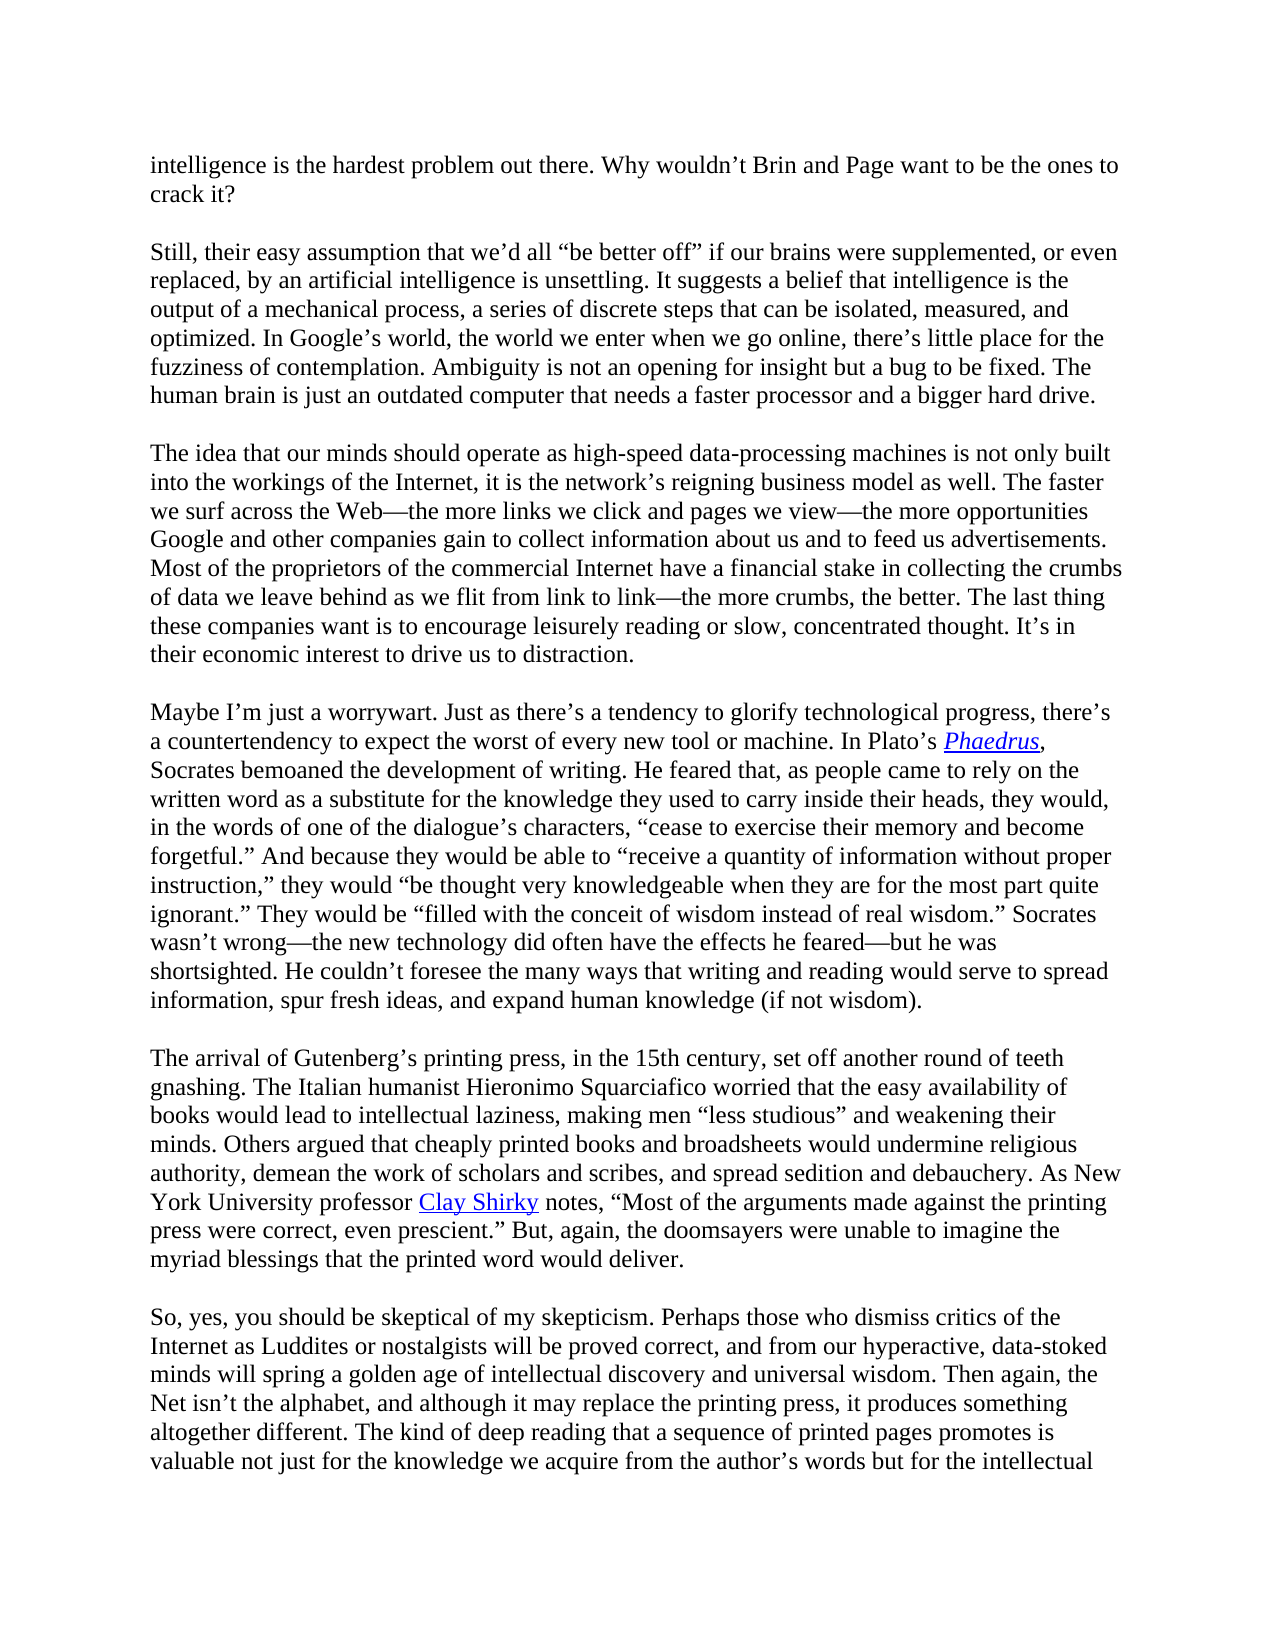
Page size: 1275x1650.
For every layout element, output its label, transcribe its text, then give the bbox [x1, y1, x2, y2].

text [150, 1302, 1125, 1474]
text The idea that our minds should operate as high-speed data-processing machines is not only built into the workings of the Internet, it is the network’s reigning business model as well. The faster we surf across the Web—the more links we click and pages we view—the more opportunities Google and other companies gain to collect information about us and to feed us advertisements. Most of the proprietors of the commercial Internet have a financial stake in collecting the crumbs of data we leave behind as we flit from link to link—the more crumbs, the better. The last thing these companies want is to encourage leisurely reading or slow, concentrated thought. It’s in their economic interest to drive us to distraction. [150, 438, 1125, 668]
text Maybe I’m just a worrywart. Just as there’s a tendency to glorify technological progress, there’s a countertendency to expect the worst of every new tool or machine. In Plato’s Phaedrus, Socrates bemoaned the development of writing. He feared that, as people came to rely on the written word as a substitute for the knowledge they used to carry inside their heads, they would, in the words of one of the dialogue’s characters, “cease to exercise their memory and become forgetful.” And because they would be able to “receive a quantity of information without proper instruction,” they would “be thought very knowledgeable when they are for the most part quite ignorant.” They would be “filled with the conceit of wisdom instead of real wisdom.” Socrates wasn’t wrong—the new technology did often have the effects he feared—but he was shortsighted. He couldn’t foresee the many ways that writing and reading would serve to spread information, spur fresh ideas, and expand human knowledge (if not wisdom). [150, 697, 1125, 1014]
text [150, 150, 1125, 207]
text Still, their easy assumption that we’d all “be better off” if our brains were supplemented, or even replaced, by an artificial intelligence is unsettling. It suggests a belief that intelligence is the output of a mechanical process, a series of discrete steps that can be isolated, measured, and optimized. In Google’s world, the world we enter when we go online, there’s little place for the fuzziness of contemplation. Ambiguity is not an opening for insight but a bug to be fixed. The human brain is just an outdated computer that needs a faster processor and a bigger hard drive. [150, 237, 1125, 409]
text The arrival of Gutenberg’s printing press, in the 15th century, set off another round of teeth gnashing. The Italian humanist Hieronimo Squarciafico worried that the easy availability of books would lead to intellectual laziness, making men “less studious” and weakening their minds. Others argued that cheaply printed books and broadsheets would undermine religious authority, demean the work of scholars and scribes, and spread sedition and debauchery. As New York University professor Clay Shirky notes, “Most of the arguments made against the printing press were correct, even prescient.” But, again, the doomsayers were unable to imagine the myriad blessings that the printed word would deliver. [150, 1043, 1125, 1273]
